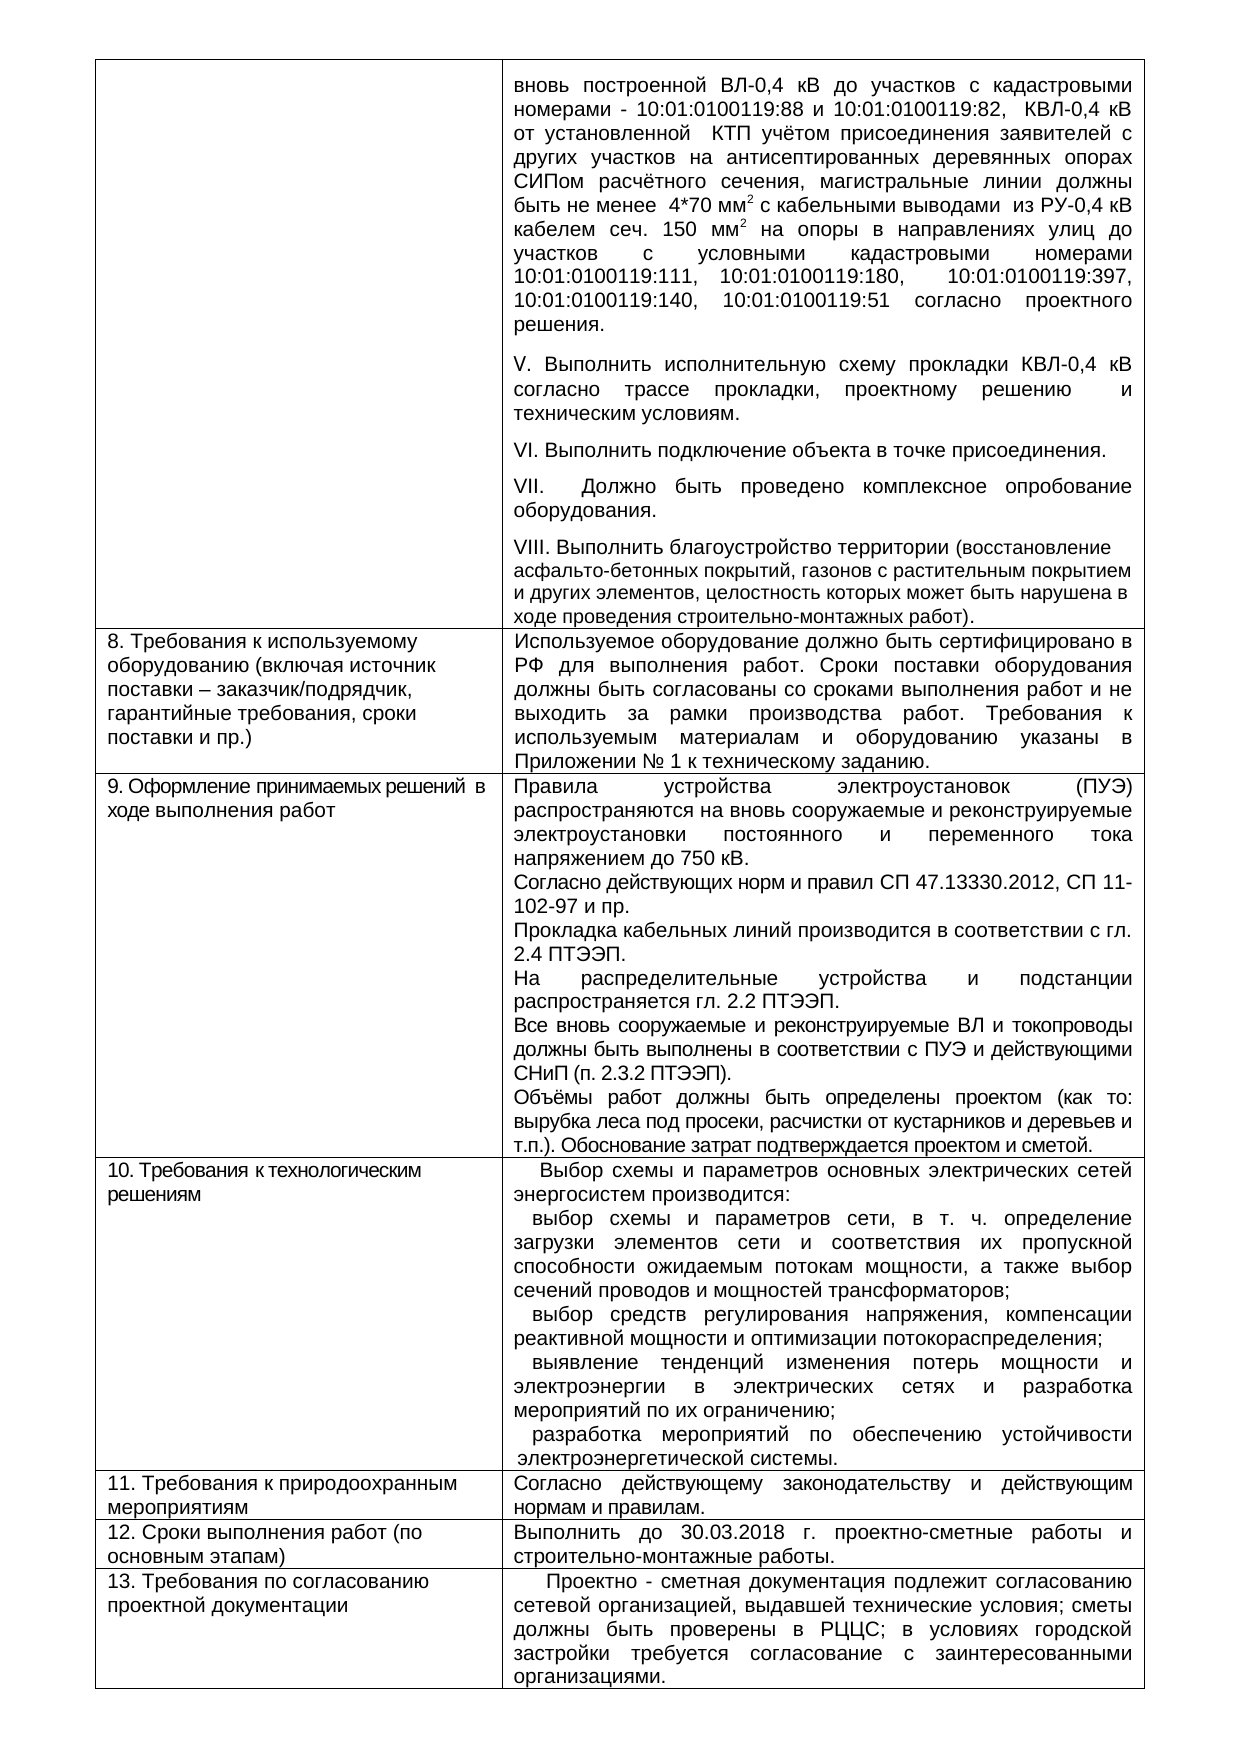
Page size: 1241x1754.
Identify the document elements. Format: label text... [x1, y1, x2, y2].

table_cell Правила устройства электроустановок (ПУЭ) распространяются на вновь сооружаемые и реконструируемые электроустановки постоянного и переменного тока напряжением до 750 кВ. Согласно действующих норм и правил СП 47.13330.2012, СП 11-102-97 и пр. Прокладка кабельных линий производится в соответствии с гл. 2.4 ПТЭЭП. На распределительные устройства и подстанции распространяется гл. 2.2 ПТЭЭП. Все вновь сооружаемые и реконструируемые ВЛ и токопроводы должны быть выполнены в соответствии с ПУЭ и действующими СНиП (п. 2.3.2 ПТЭЭП). Объёмы работ должны быть определены проектом (как то: вырубка леса под просеки, расчистки от кустарников и деревьев и т.п.). Обоснование затрат подтверждается проектом и сметой. [503, 774, 1144, 1157]
table_cell Проектно - сметная документация подлежит согласованию сетевой организацией, выдавшей технические условия; сметы должны быть проверены в РЦЦС; в условиях городской застройки требуется согласование с заинтересованными организациями. [503, 1569, 1144, 1688]
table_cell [503, 60, 1144, 628]
table_cell 12. Сроки выполнения работ (по основным этапам) [96, 1520, 502, 1567]
table_cell 10. Требования к технологическим решениям [96, 1158, 502, 1469]
table_cell 13. Требования по согласованию проектной документации [96, 1569, 502, 1688]
table_cell 11. Требования к природоохранным мероприятиям [96, 1471, 502, 1518]
table_cell Согласно действующему законодательству и действующим нормам и правилам. [503, 1471, 1144, 1518]
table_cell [96, 60, 502, 628]
table_cell 8. Требования к используемому оборудованию (включая источник поставки – заказчик/подрядчик, гарантийные требования, сроки поставки и пр.) [96, 629, 502, 773]
table_cell 9. Оформление принимаемых решений в ходе выполнения работ [96, 774, 502, 1157]
table_cell Используемое оборудование должно быть сертифицировано в РФ для выполнения работ. Сроки поставки оборудования должны быть согласованы со сроками выполнения работ и не выходить за рамки производства работ. Требования к используемым материалам и оборудованию указаны в Приложении № 1 к техническому заданию. [503, 629, 1144, 773]
table_cell Выбор схемы и параметров основных электрических сетей энергосистем производится: выбор схемы и параметров сети, в т. ч. определение загрузки элементов сети и соответствия их пропускной способности ожидаемым потокам мощности, а также выбор сечений проводов и мощностей трансформаторов; выбор средств регулирования напряжения, компенсации реактивной мощности и оптимизации потокораспределения; выявление тенденций изменения потерь мощности и электроэнергии в электрических сетях и разработка мероприятий по их ограничению; разработка мероприятий по обеспечению устойчивости электроэнергетической системы. [503, 1158, 1144, 1469]
table_cell Выполнить до 30.03.2018 г. проектно-сметные работы и строительно-монтажные работы. [503, 1520, 1144, 1567]
